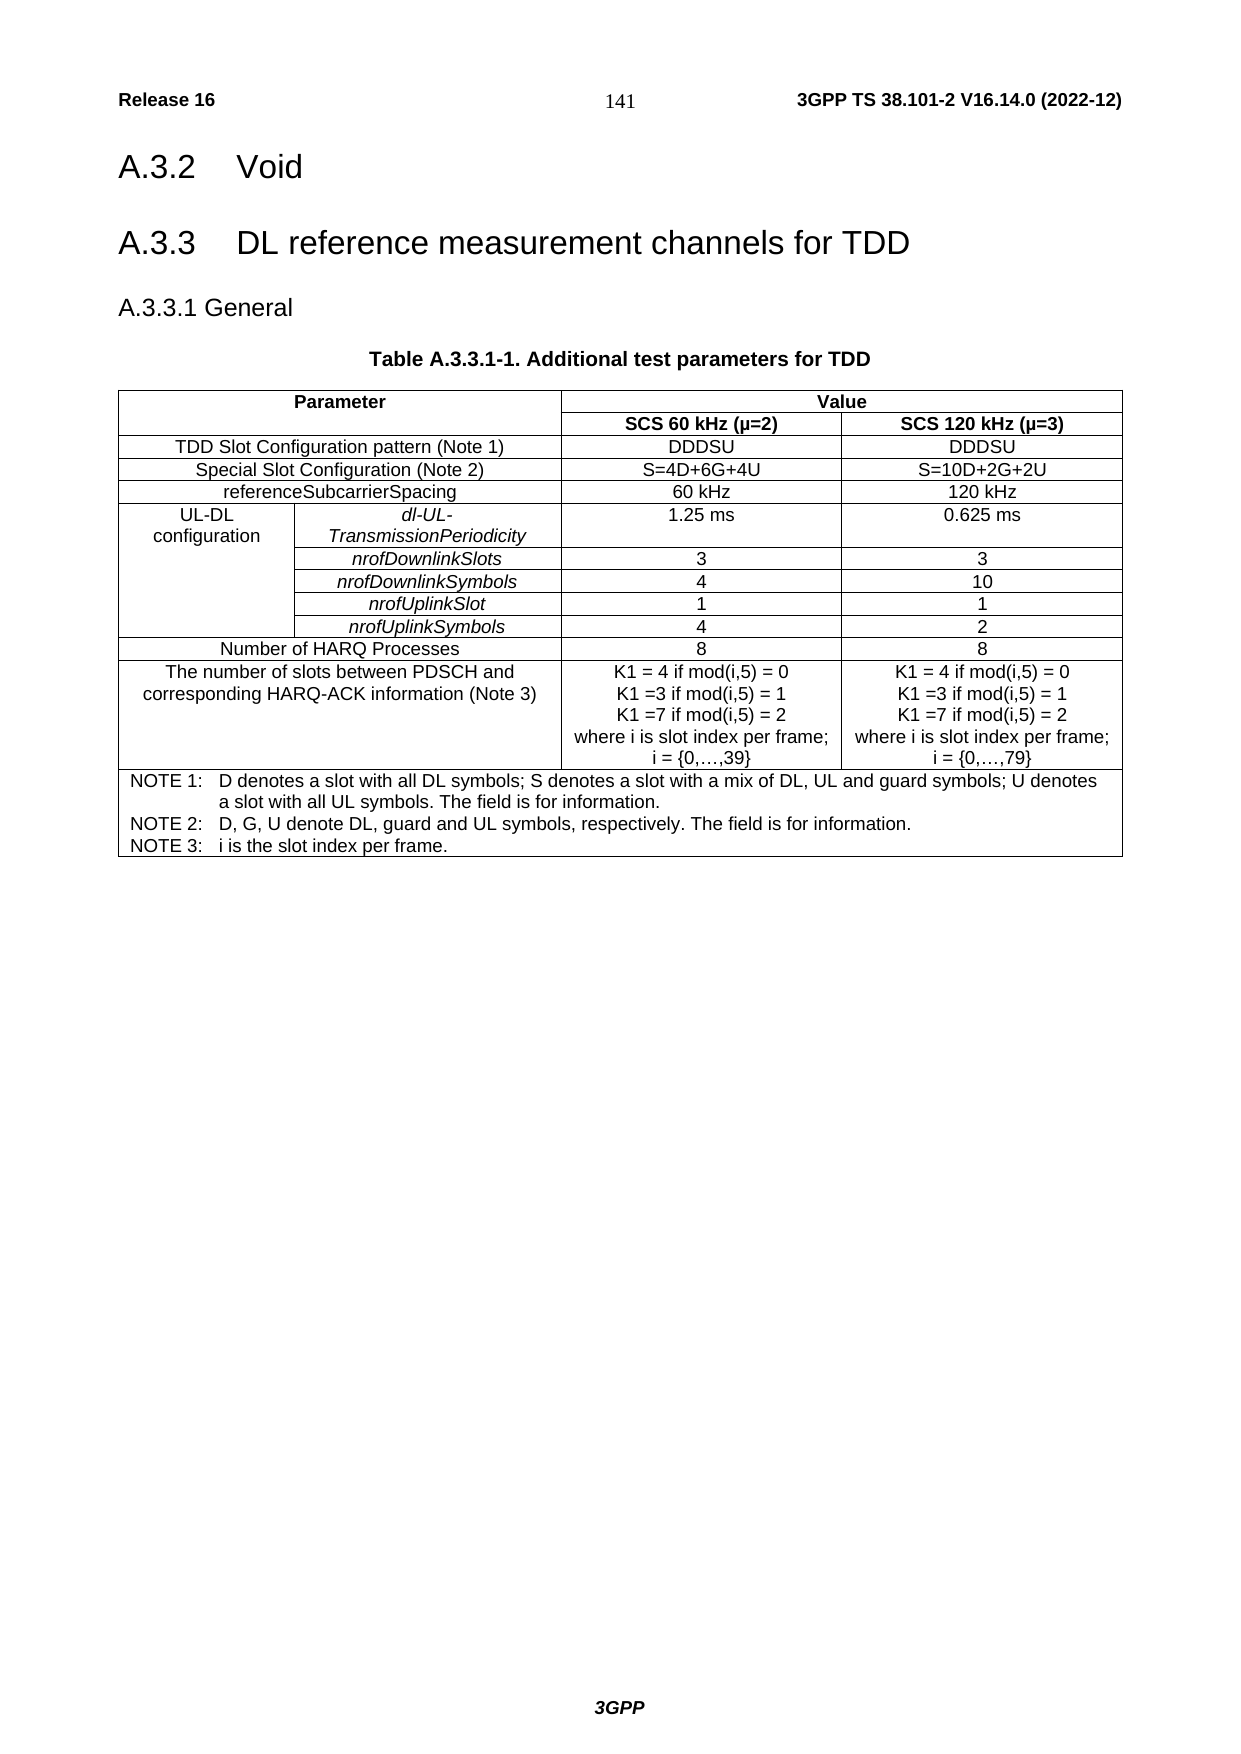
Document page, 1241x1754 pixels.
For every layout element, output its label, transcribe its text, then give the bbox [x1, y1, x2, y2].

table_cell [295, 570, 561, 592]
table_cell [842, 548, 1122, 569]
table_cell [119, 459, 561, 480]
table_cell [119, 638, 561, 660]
text Table A.3.3.1-1. Additional test parameters for TDD [118, 347, 1122, 371]
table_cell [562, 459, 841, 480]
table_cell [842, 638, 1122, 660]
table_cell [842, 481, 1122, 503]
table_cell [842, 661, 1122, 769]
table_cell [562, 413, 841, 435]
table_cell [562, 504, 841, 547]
subtitle A.3.3.1 General [118, 293, 1122, 322]
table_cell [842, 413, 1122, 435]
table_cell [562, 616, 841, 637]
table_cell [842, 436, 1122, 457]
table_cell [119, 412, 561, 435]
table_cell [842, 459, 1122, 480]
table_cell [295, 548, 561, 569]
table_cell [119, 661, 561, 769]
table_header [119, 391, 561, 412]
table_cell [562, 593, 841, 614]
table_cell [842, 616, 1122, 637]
subtitle A.3.3 DL reference measurement channels for TDD [118, 223, 1122, 262]
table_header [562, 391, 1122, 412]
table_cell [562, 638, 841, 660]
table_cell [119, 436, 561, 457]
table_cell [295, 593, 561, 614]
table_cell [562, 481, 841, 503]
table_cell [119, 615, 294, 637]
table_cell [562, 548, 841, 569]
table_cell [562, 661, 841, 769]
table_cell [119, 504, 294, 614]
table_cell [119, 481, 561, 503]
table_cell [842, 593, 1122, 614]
subtitle A.3.2 Void [118, 147, 1122, 186]
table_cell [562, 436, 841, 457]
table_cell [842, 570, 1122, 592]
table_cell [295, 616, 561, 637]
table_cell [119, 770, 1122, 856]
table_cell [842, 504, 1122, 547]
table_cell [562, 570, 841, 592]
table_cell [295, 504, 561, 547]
